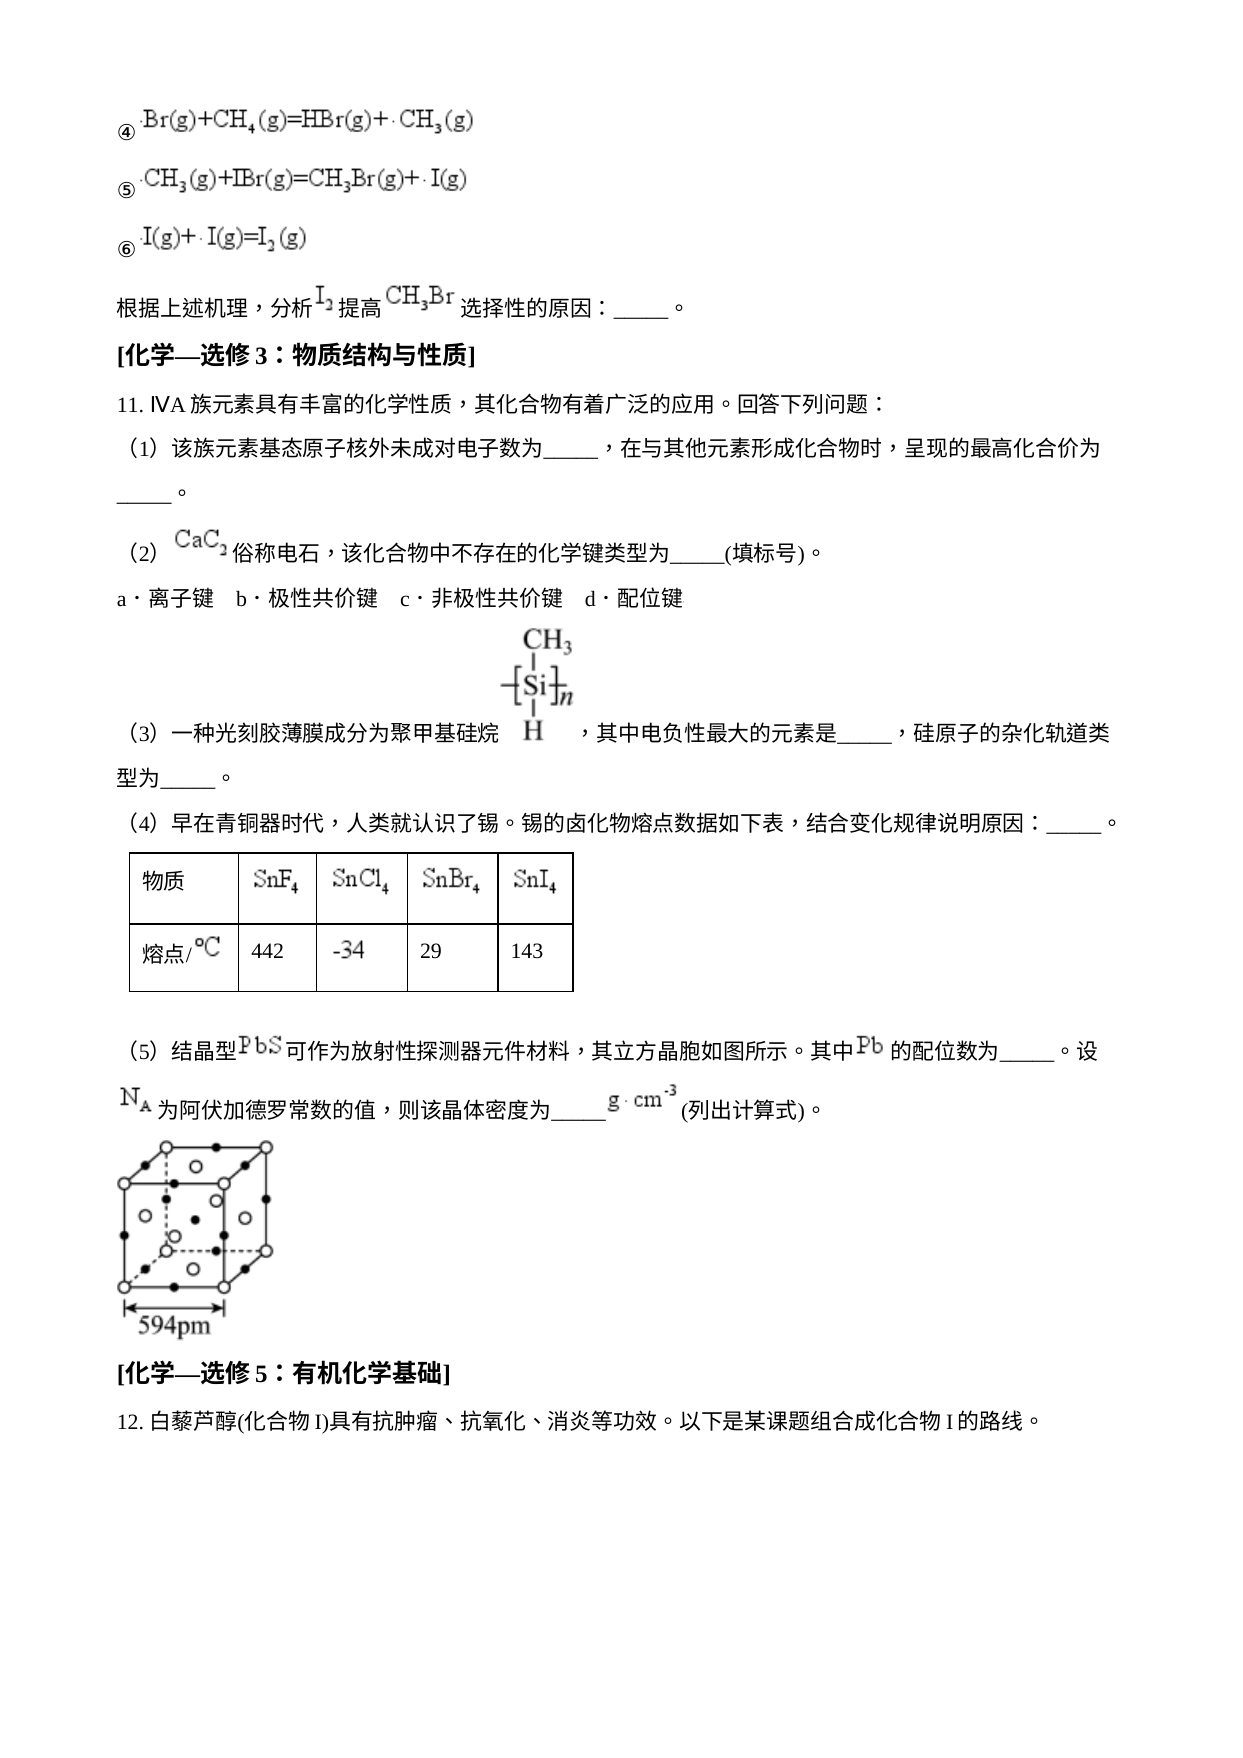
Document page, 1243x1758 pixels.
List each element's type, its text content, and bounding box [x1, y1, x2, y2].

picture [191, 932, 226, 963]
picture [499, 627, 575, 742]
picture [136, 102, 479, 140]
table_header [239, 854, 316, 923]
picture [329, 936, 369, 965]
table_cell 143 [499, 925, 572, 991]
picture [605, 1080, 681, 1118]
picture [313, 278, 339, 317]
picture [419, 862, 486, 900]
table_cell 29 [408, 925, 497, 991]
text 12. 白藜芦醇(化合物I)具有抗肿瘤、抗氧化、消炎等功效。以下是某课题组合成化合物I的路线。 [117, 1406, 1126, 1436]
picture [854, 1030, 890, 1060]
text （1）该族元素基态原子核外未成对电子数为_____，在与其他元素形成化合物时，呈现的最高化合价为_____。 [117, 433, 1126, 508]
picture [251, 862, 303, 900]
text （5）结晶型可作为放射性探测器元件材料，其立方晶胞如图所示。其中的配位数为_____。设为阿伏加德罗常数的值，则该晶体密度为_____(列出计算式)。 [117, 1030, 1126, 1124]
text ⑥ [117, 220, 1126, 264]
picture [171, 522, 233, 562]
picture [136, 161, 474, 199]
text a．离子键 b．极性共价键 c．非极性共价键 d．配位键 [117, 583, 1126, 613]
text （3）一种光刻胶薄膜成分为聚甲基硅烷，其中电负性最大的元素是_____，硅原子的杂化轨道类型为_____。 [117, 628, 1126, 793]
picture [116, 1080, 158, 1118]
table_header [408, 854, 497, 923]
text [化学—选修3：物质结构与性质] [117, 337, 1126, 372]
table_header [499, 854, 572, 923]
table_cell 442 [239, 925, 316, 991]
text （4）早在青铜器时代，人类就认识了锡。锡的卤化物熔点数据如下表，结合变化规律说明原因：_____。 [117, 808, 1126, 837]
table_header 物质 [130, 854, 238, 923]
table_cell [317, 925, 407, 991]
picture [116, 1139, 275, 1341]
picture [136, 220, 312, 258]
text [化学—选修5：有机化学基础] [117, 1355, 1126, 1389]
picture [237, 1030, 286, 1060]
text 根据上述机理，分析提高选择性的原因：_____。 [117, 279, 1126, 323]
picture [510, 862, 561, 900]
table_header [317, 854, 407, 923]
picture [382, 278, 461, 317]
text 11. ⅣA族元素具有丰富的化学性质，其化合物有着广泛的应用。回答下列问题： [117, 388, 1126, 418]
text （2）俗称电石，该化合物中不存在的化学键类型为_____(填标号)。 [117, 523, 1126, 568]
picture [329, 861, 395, 901]
table_cell 熔点/ [130, 925, 238, 991]
